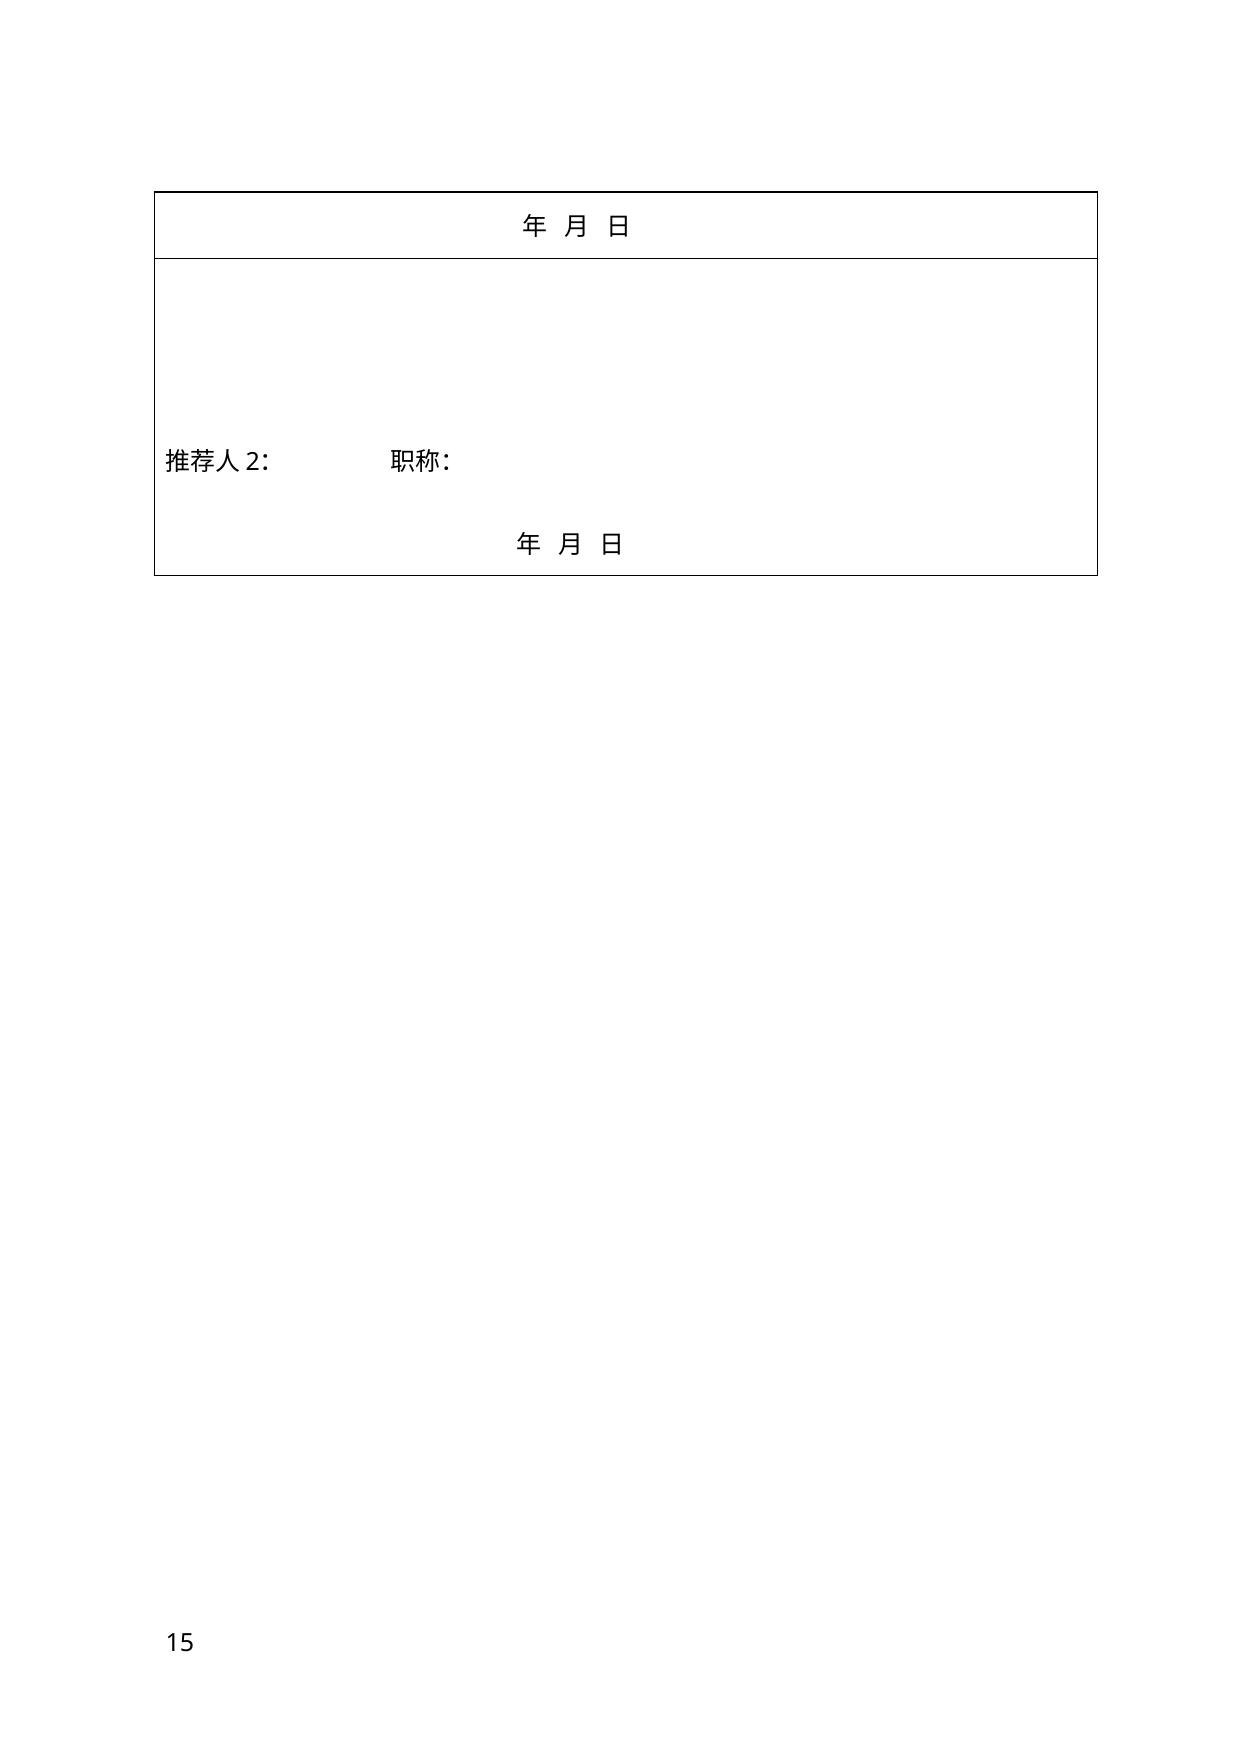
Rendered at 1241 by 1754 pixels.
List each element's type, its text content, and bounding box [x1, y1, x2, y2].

table_header 推荐人1： 职称： 年 月 日 [155, 193, 1097, 257]
table_cell 推荐人2： 职称： 年 月 日 [155, 259, 1097, 575]
